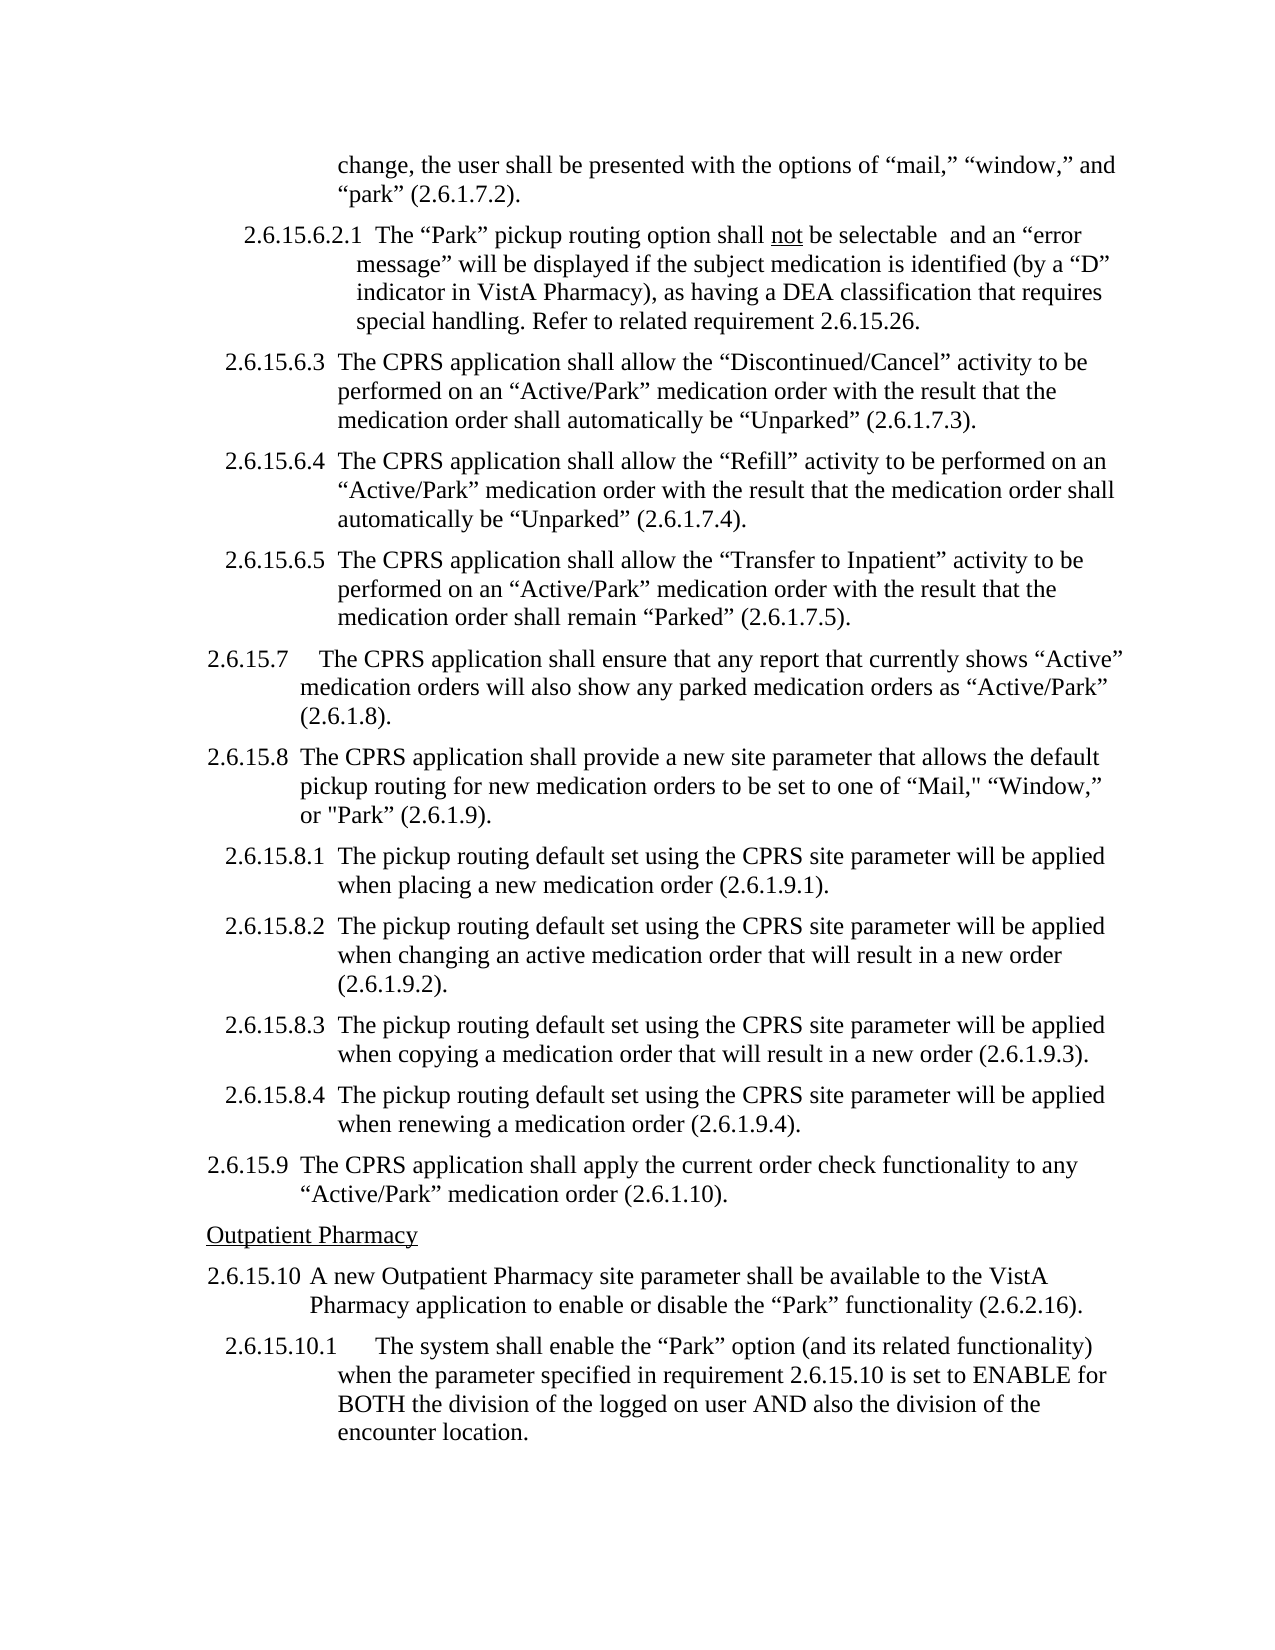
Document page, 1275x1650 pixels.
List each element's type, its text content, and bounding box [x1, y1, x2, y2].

text Outpatient Pharmacy [206, 1220, 1125, 1249]
list The pickup routing default set using the CPRS site parameter will be applied when changing an active medication order that will result in a new order (2.6.1.9.2). [225, 911, 1125, 997]
list The CPRS application shall allow the “Discontinued/Cancel” activity to be performed on an “Active/Park” medication order with the result that the medication order shall automatically be “Unparked” (2.6.1.7.3). [225, 347, 1125, 434]
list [225, 150, 1125, 207]
list A new Outpatient Pharmacy site parameter shall be available to the VistA Pharmacy application to enable or disable the “Park” functionality (2.6.2.16). [207, 1261, 1125, 1319]
list The “Park” pickup routing option shall not be selectable and an “error message” will be displayed if the subject medication is identified (by a “D” indicator in VistA Pharmacy), as having a DEA classification that requires special handling. Refer to related requirement 2.6.15.26. [244, 220, 1125, 335]
list The CPRS application shall apply the current order check functionality to any “Active/Park” medication order (2.6.1.10). [207, 1150, 1125, 1207]
list The pickup routing default set using the CPRS site parameter will be applied when placing a new medication order (2.6.1.9.1). [225, 841, 1125, 899]
list The CPRS application shall allow the “Transfer to Inpatient” activity to be performed on an “Active/Park” medication order with the result that the medication order shall remain “Parked” (2.6.1.7.5). [225, 545, 1125, 631]
list The CPRS application shall provide a new site parameter that allows the default pickup routing for new medication orders to be set to one of “Mail," “Window,” or "Park” (2.6.1.9). [207, 742, 1125, 829]
list The CPRS application shall allow the “Refill” activity to be performed on an “Active/Park” medication order with the result that the medication order shall automatically be “Unparked” (2.6.1.7.4). [225, 446, 1125, 532]
list The pickup routing default set using the CPRS site parameter will be applied when renewing a medication order (2.6.1.9.4). [225, 1080, 1125, 1137]
list The system shall enable the “Park” option (and its related functionality) when the parameter specified in requirement 2.6.15.10 is set to ENABLE for BOTH the division of the logged on user AND also the division of the encounter location. [225, 1331, 1125, 1446]
list The CPRS application shall ensure that any report that currently shows “Active” medication orders will also show any parked medication orders as “Active/Park” (2.6.1.8). [207, 644, 1125, 730]
list The pickup routing default set using the CPRS site parameter will be applied when copying a medication order that will result in a new order (2.6.1.9.3). [225, 1010, 1125, 1067]
